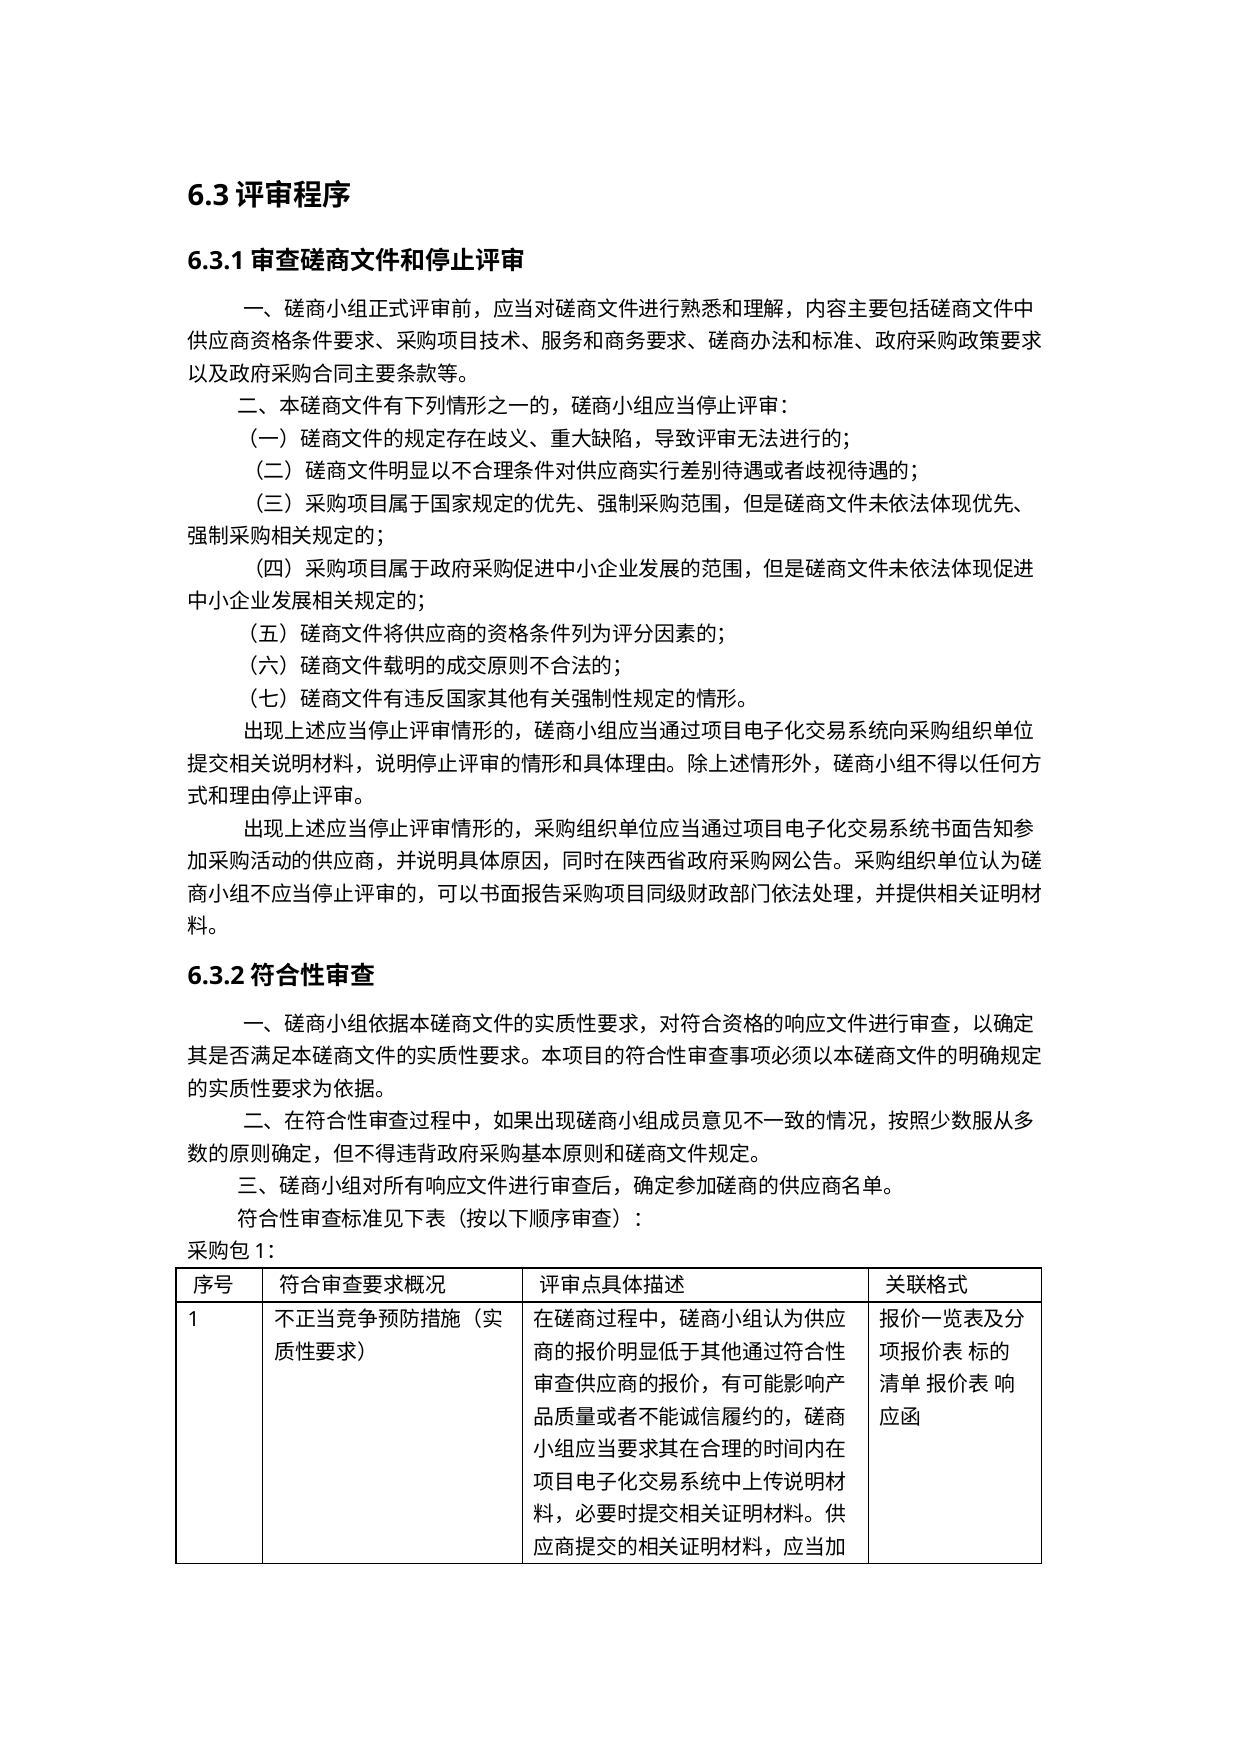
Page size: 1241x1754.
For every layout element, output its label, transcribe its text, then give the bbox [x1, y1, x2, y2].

text 三、磋商小组对所有响应文件进行审查后，确定参加磋商的供应商名单。 [187, 1169, 1053, 1202]
text （一）磋商文件的规定存在歧义、重大缺陷，导致评审无法进行的； [187, 422, 1053, 454]
table_header 关联格式 [869, 1269, 1041, 1301]
text 出现上述应当停止评审情形的，采购组织单位应当通过项目电子化交易系统书面告知参加采购活动的供应商，并说明具体原因，同时在陕西省政府采购网公告。采购组织单位认为磋商小组不应当停止评审的，可以书面报告采购项目同级财政部门依法处理，并提供相关证明材料。 [187, 812, 1053, 942]
text （三）采购项目属于国家规定的优先、强制采购范围，但是磋商文件未依法体现优先、强制采购相关规定的； [187, 487, 1053, 552]
table_header 序号 [177, 1269, 262, 1301]
table_cell 不正当竞争预防措施（实质性要求） [263, 1303, 522, 1563]
text （七）磋商文件有违反国家其他有关强制性规定的情形。 [187, 682, 1053, 714]
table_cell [869, 1303, 1041, 1563]
text （二）磋商文件明显以不合理条件对供应商实行差别待遇或者歧视待遇的； [187, 454, 1053, 487]
text 符合性审查标准见下表（按以下顺序审查）： [187, 1202, 1053, 1234]
text （五）磋商文件将供应商的资格条件列为评分因素的； [187, 617, 1053, 649]
table_header 评审点具体描述 [523, 1269, 868, 1301]
table_cell 1 [177, 1303, 262, 1563]
text （六）磋商文件载明的成交原则不合法的； [187, 649, 1053, 682]
text 6.3.1审查磋商文件和停止评审 [187, 227, 1053, 292]
text （四）采购项目属于政府采购促进中小企业发展的范围，但是磋商文件未依法体现促进中小企业发展相关规定的； [187, 552, 1053, 617]
text 6.3.2符合性审查 [187, 942, 1053, 1007]
text 一、磋商小组依据本磋商文件的实质性要求，对符合资格的响应文件进行审查，以确定其是否满足本磋商文件的实质性要求。本项目的符合性审查事项必须以本磋商文件的明确规定的实质性要求为依据。 [187, 1007, 1053, 1104]
table_header 符合审查要求概况 [263, 1269, 522, 1301]
text 6.3评审程序 [187, 162, 1053, 227]
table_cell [523, 1303, 868, 1563]
text 采购包1： [187, 1234, 1053, 1267]
text 一、磋商小组正式评审前，应当对磋商文件进行熟悉和理解，内容主要包括磋商文件中供应商资格条件要求、采购项目技术、服务和商务要求、磋商办法和标准、政府采购政策要求以及政府采购合同主要条款等。 [187, 292, 1053, 389]
text 出现上述应当停止评审情形的，磋商小组应当通过项目电子化交易系统向采购组织单位提交相关说明材料，说明停止评审的情形和具体理由。除上述情形外，磋商小组不得以任何方式和理由停止评审。 [187, 714, 1053, 812]
text 二、在符合性审查过程中，如果出现磋商小组成员意见不一致的情况，按照少数服从多数的原则确定，但不得违背政府采购基本原则和磋商文件规定。 [187, 1104, 1053, 1169]
text 二、本磋商文件有下列情形之一的，磋商小组应当停止评审： [187, 389, 1053, 422]
